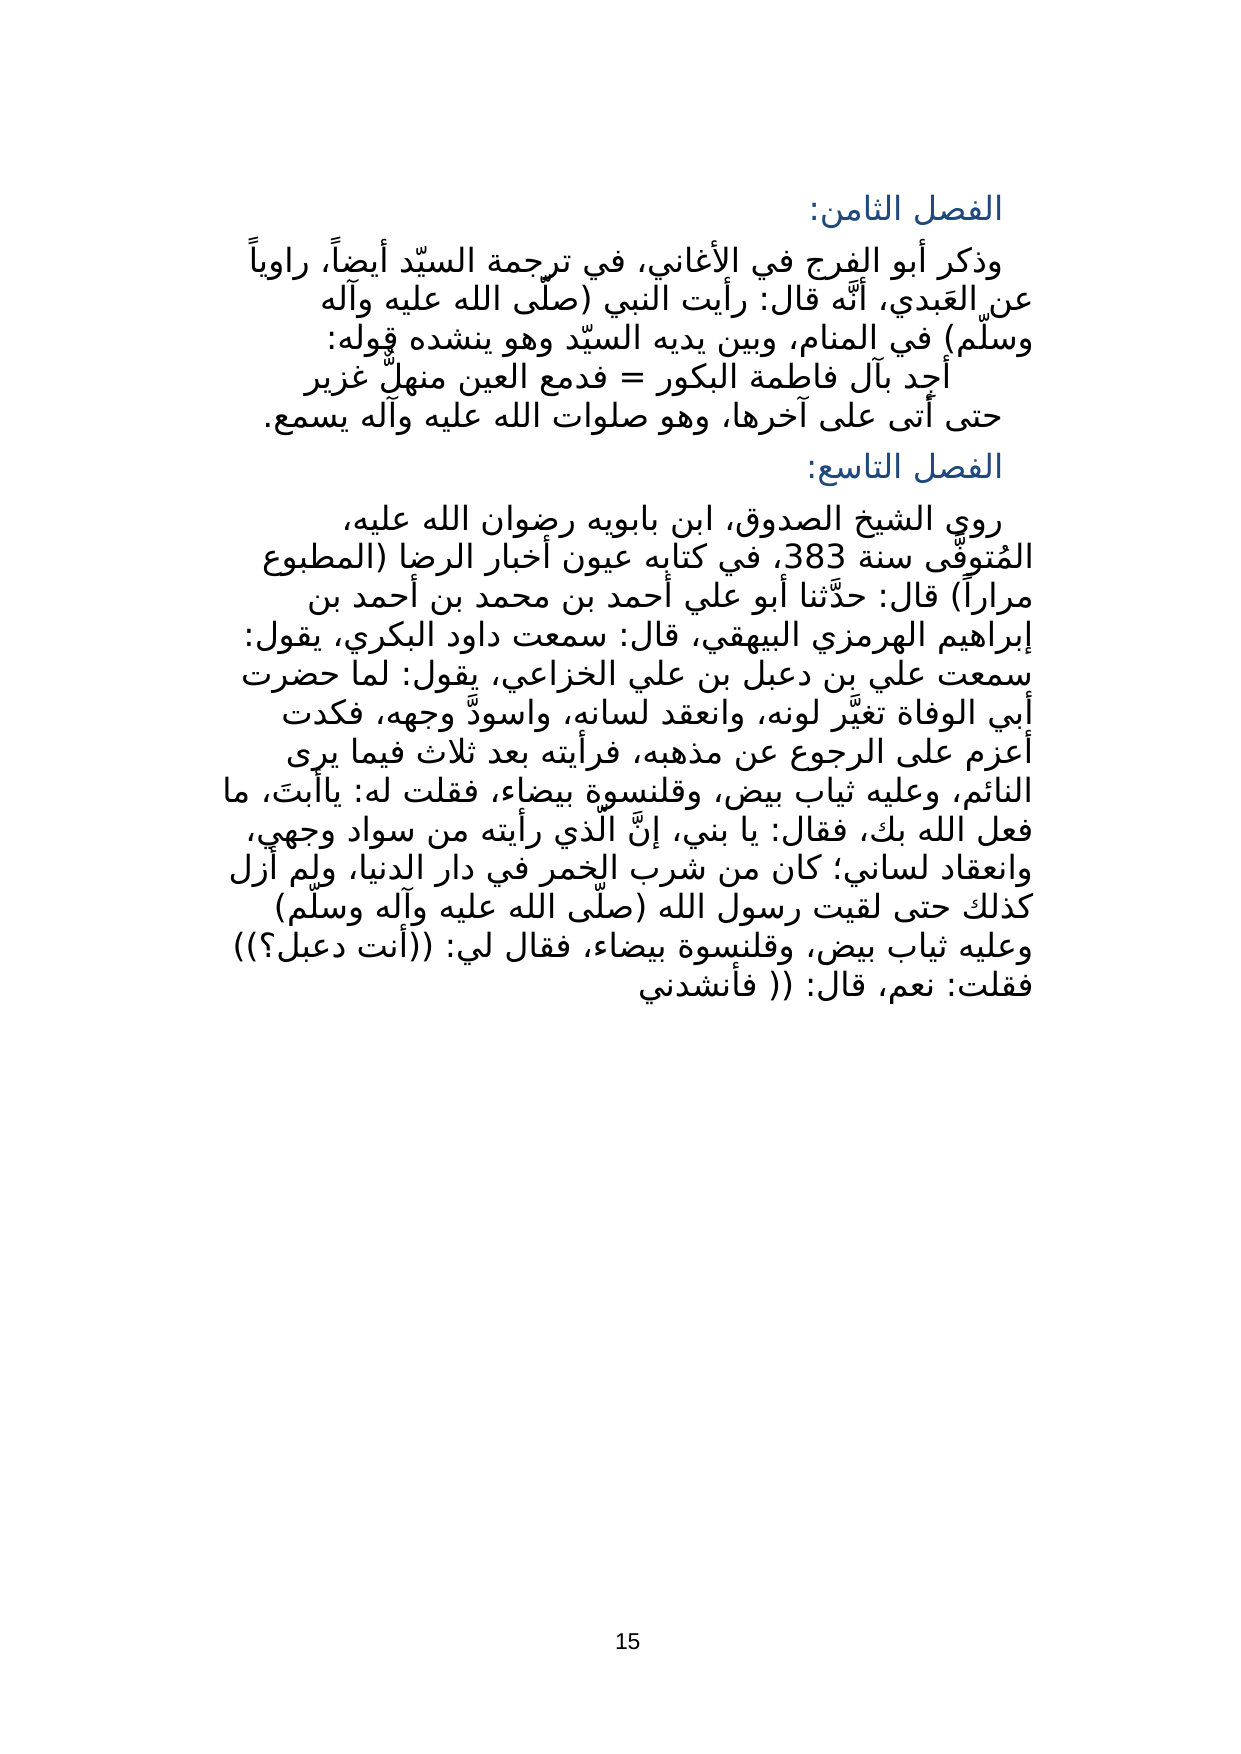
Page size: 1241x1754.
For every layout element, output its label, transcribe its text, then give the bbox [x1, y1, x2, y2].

text روى الشيخ الصدوق، ابن بابويه رضوان الله عليه، المُتوفَّى سنة 383، في كتابه عيون أخبار الرضا (المطبوع مراراً) قال: حدَّثنا أبو علي أحمد بن محمد بن أحمد بن إبراهيم الهرمزي البيهقي، قال: سمعت داود البكري، يقول: سمعت علي بن دعبل بن علي الخزاعي، يقول: لما حضرت أبي الوفاة تغيَّر لونه، وانعقد لسانه، واسودَّ وجهه، فكدت أعزم على الرجوع عن مذهبه، فرأيته بعد ثلاث فيما يرى النائم، وعليه ثياب بيض، وقلنسوة بيضاء، فقلت له: ياأبتَ، ما فعل الله بك، فقال: يا بني، إنَّ الّذي رأيته من سواد وجهي، وانعقاد لساني؛ كان من شرب الخمر في دار الدنيا، ولم أزل كذلك حتى لقيت رسول الله (صلّى الله عليه وآله وسلّم) وعليه ثياب بيض، وقلنسوة بيضاء، فقال لي: ((أنت دعبل؟)) فقلت: نعم، قال: (( فأنشدني [222, 499, 1033, 1004]
text حتى أتى على آخرها، وهو صلوات الله عليه وآله يسمع. [222, 396, 1033, 435]
subtitle الفصل التاسع: [222, 448, 1033, 487]
text وذكر أبو الفرج في الأغاني، في ترجمة السيّد أيضاً، راوياً عن العَبدي، أنَّه قال: رأيت النبي (صلّى الله عليه وآله وسلّم) في المنام، وبين يديه السيّد وهو ينشده قوله: [222, 241, 1033, 358]
subtitle الفصل الثامن: [222, 190, 1033, 228]
text أجِد بآل فاطمة البكور = فدمع العين منهلٌّ غزير [222, 358, 1033, 396]
